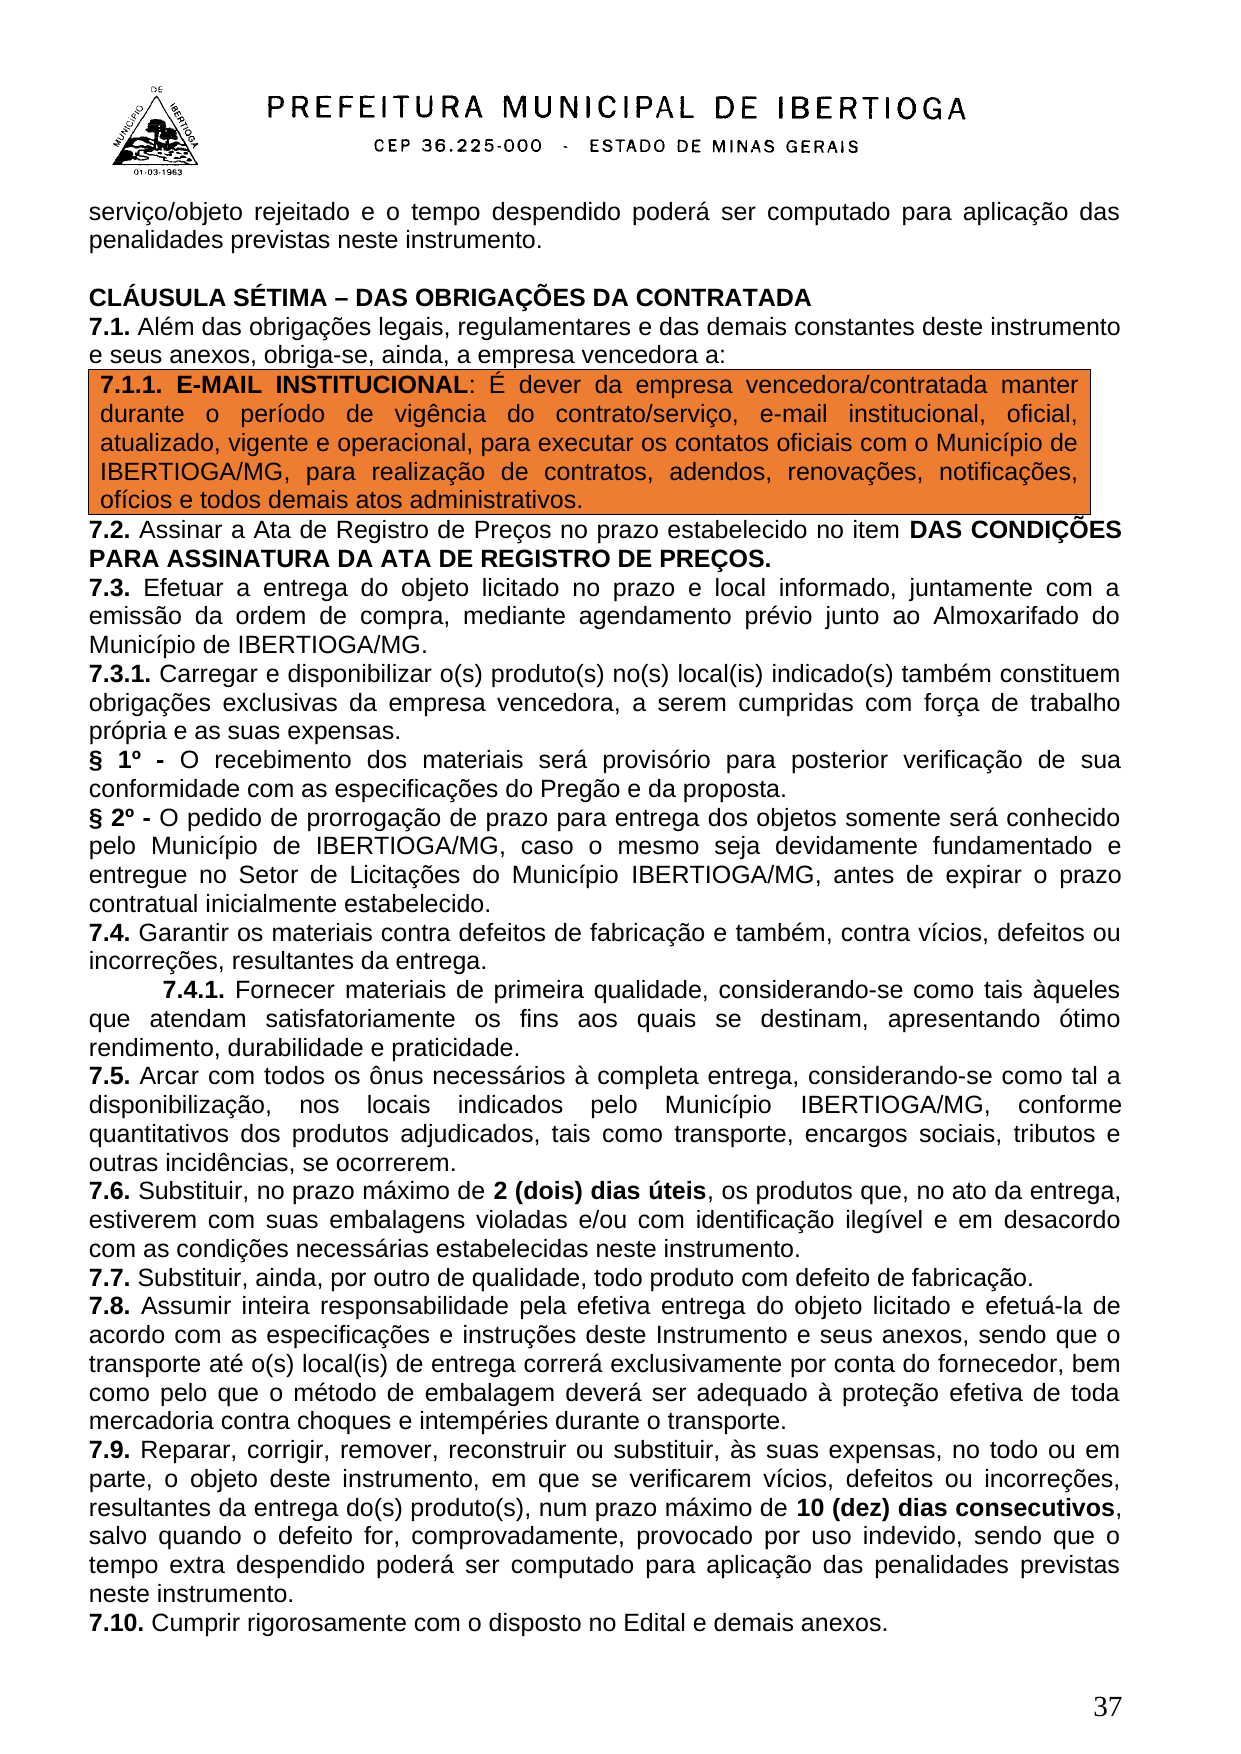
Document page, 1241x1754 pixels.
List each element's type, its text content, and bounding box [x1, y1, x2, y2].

text 7.7. Substituir, ainda, por outro de qualidade, todo produto com defeito de fabricação. [89, 1263, 1122, 1291]
text CLÁUSULA SÉTIMA – DAS OBRIGAÇÕES DA CONTRATADA [89, 283, 1122, 312]
text 7.3.1. Carregar e disponibilizar o(s) produto(s) no(s) local(is) indicado(s) também constituem obrigações exclusivas da empresa vencedora, a serem cumpridas com força de trabalho própria e as suas expensas. [89, 659, 1122, 745]
text 7.8. Assumir inteira responsabilidade pela efetiva entrega do objeto licitado e efetuá-la de acordo com as especificações e instruções deste Instrumento e seus anexos, sendo que o transporte até o(s) local(is) de entrega correrá exclusivamente por conta do fornecedor, bem como pelo que o método de embalagem deverá ser adequado à proteção efetiva de toda mercadoria contra choques e intempéries durante o transporte. [89, 1291, 1122, 1435]
text 7.4. Garantir os materiais contra defeitos de fabricação e também, contra vícios, defeitos ou incorreções, resultantes da entrega. [89, 918, 1122, 975]
text 7.3. Efetuar a entrega do objeto licitado no prazo e local informado, juntamente com a emissão da ordem de compra, mediante agendamento prévio junto ao Almoxarifado do Município de IBERTIOGA/MG. [89, 573, 1122, 659]
text § 1º - O recebimento dos materiais será provisório para posterior verificação de sua conformidade com as especificações do Pregão e da proposta. [89, 745, 1122, 803]
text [89, 197, 1122, 254]
table_header 7.1.1. E-MAIL INSTITUCIONAL: É dever da empresa vencedora/contratada manter durante o período de vigência do contrato/serviço, e-mail institucional, oficial, atualizado, vigente e operacional, para executar os contatos oficiais com o Município de IBERTIOGA/MG, para realização de contratos, adendos, renovações, notificações, ofícios e todos demais atos administrativos. [89, 370, 1090, 514]
text 7.5. Arcar com todos os ônus necessários à completa entrega, considerando-se como tal a disponibilização, nos locais indicados pelo Município IBERTIOGA/MG, conforme quantitativos dos produtos adjudicados, tais como transporte, encargos sociais, tributos e outras incidências, se ocorrerem. [89, 1061, 1122, 1176]
text 7.1. Além das obrigações legais, regulamentares e das demais constantes deste instrumento e seus anexos, obriga-se, ainda, a empresa vencedora a: [89, 312, 1122, 369]
text 7.10. Cumprir rigorosamente com o disposto no Edital e demais anexos. [89, 1608, 1122, 1636]
text 7.9. Reparar, corrigir, remover, reconstruir ou substituir, às suas expensas, no todo ou em parte, o objeto deste instrumento, em que se verificarem vícios, defeitos ou incorreções, resultantes da entrega do(s) produto(s), num prazo máximo de 10 (dez) dias consecutivos, salvo quando o defeito for, comprovadamente, provocado por uso indevido, sendo que o tempo extra despendido poderá ser computado para aplicação das penalidades previstas neste instrumento. [89, 1435, 1122, 1608]
text 7.4.1. Fornecer materiais de primeira qualidade, considerando-se como tais àqueles que atendam satisfatoriamente os fins aos quais se destinam, apresentando ótimo rendimento, durabilidade e praticidade. [89, 975, 1122, 1061]
text 7.6. Substituir, no prazo máximo de 2 (dois) dias úteis, os produtos que, no ato da entrega, estiverem com suas embalagens violadas e/ou com identificação ilegível e em desacordo com as condições necessárias estabelecidas neste instrumento. [89, 1176, 1122, 1263]
text § 2º - O pedido de prorrogação de prazo para entrega dos objetos somente será conhecido pelo Município de IBERTIOGA/MG, caso o mesmo seja devidamente fundamentado e entregue no Setor de Licitações do Município IBERTIOGA/MG, antes de expirar o prazo contratual inicialmente estabelecido. [89, 803, 1122, 918]
text 7.2. Assinar a Ata de Registro de Preços no prazo estabelecido no item DAS CONDIÇÕES PARA ASSINATURA DA ATA DE REGISTRO DE PREÇOS. [89, 515, 1122, 573]
